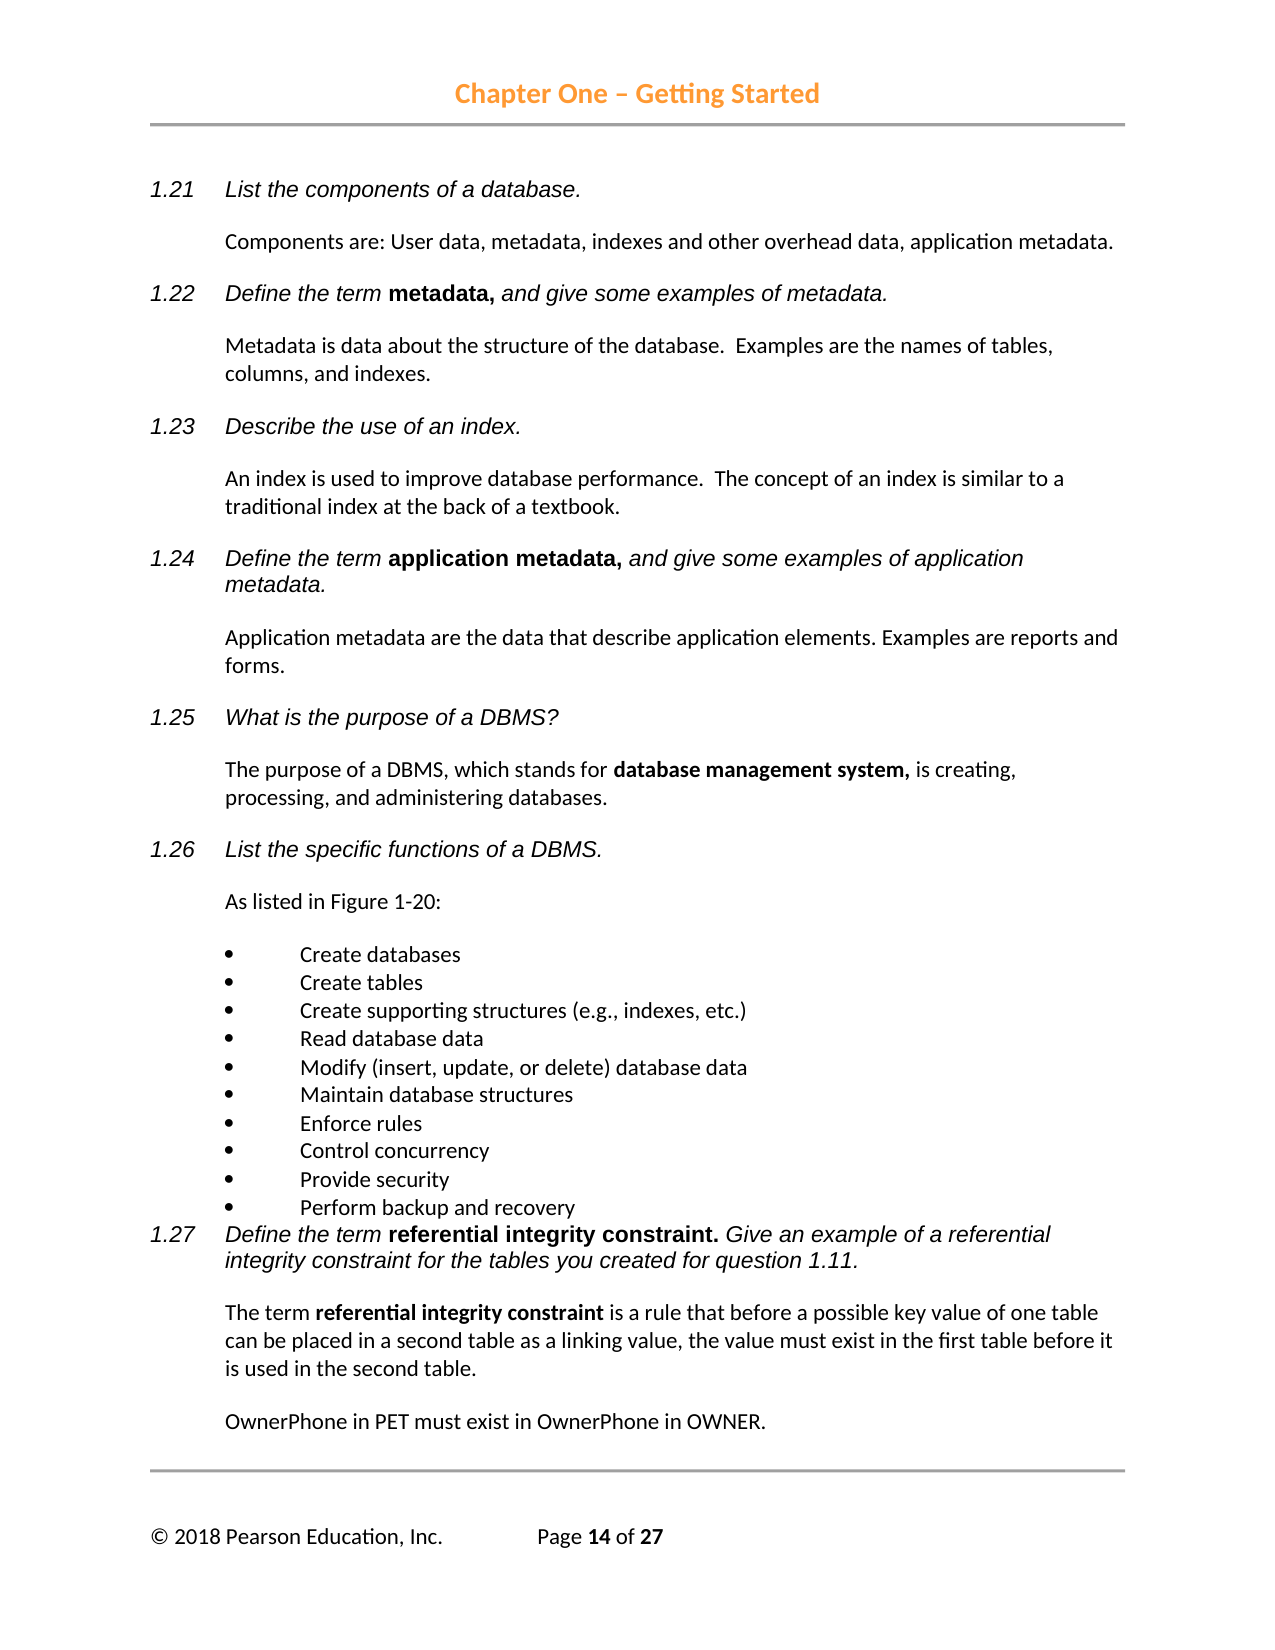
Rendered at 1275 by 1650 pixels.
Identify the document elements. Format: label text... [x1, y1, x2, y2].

text Application metadata are the data that describe application elements. Examples are reports and forms. [225, 623, 1125, 679]
text Metadata is data about the structure of the database. Examples are the names of tables, columns, and indexes. [225, 332, 1125, 388]
list Control concurrency [225, 1137, 1125, 1165]
text As listed in Figure 1-20: [225, 887, 1125, 916]
list Perform backup and recovery [225, 1193, 1125, 1221]
list Define the term metadata, and give some examples of metadata. [150, 280, 1125, 307]
list Define the term referential integrity constraint. Give an example of a referential integrity constraint for the tables you created for question 1.11. [150, 1221, 1125, 1273]
list What is the purpose of a DBMS? [150, 704, 1125, 730]
list Provide security [225, 1165, 1125, 1193]
list Define the term application metadata, and give some examples of application metadata. [150, 545, 1125, 598]
list Modify (insert, update, or delete) database data [225, 1053, 1125, 1081]
list List the specific functions of a DBMS. [150, 836, 1125, 862]
text The purpose of a DBMS, which stands for database management system, is creating, processing, and administering databases. [225, 755, 1125, 811]
list Create tables [225, 968, 1125, 997]
list Describe the use of an index. [150, 413, 1125, 439]
list Create databases [225, 941, 1125, 968]
list List the components of a database. [150, 176, 1125, 202]
list Create supporting structures (e.g., indexes, etc.) [225, 997, 1125, 1024]
text An index is used to improve database performance. The concept of an index is similar to a traditional index at the back of a textbook. [225, 464, 1125, 520]
text Components are: User data, metadata, indexes and other overhead data, application metadata. [225, 227, 1125, 255]
list Read database data [225, 1024, 1125, 1053]
list Enforce rules [225, 1109, 1125, 1137]
text The term referential integrity constraint is a rule that before a possible key value of one table can be placed in a second table as a linking value, the value must exist in the first table before it is used in the second table. [225, 1298, 1125, 1382]
list Maintain database structures [225, 1081, 1125, 1109]
text OwnerPhone in PET must exist in OwnerPhone in OWNER. [225, 1407, 1125, 1436]
